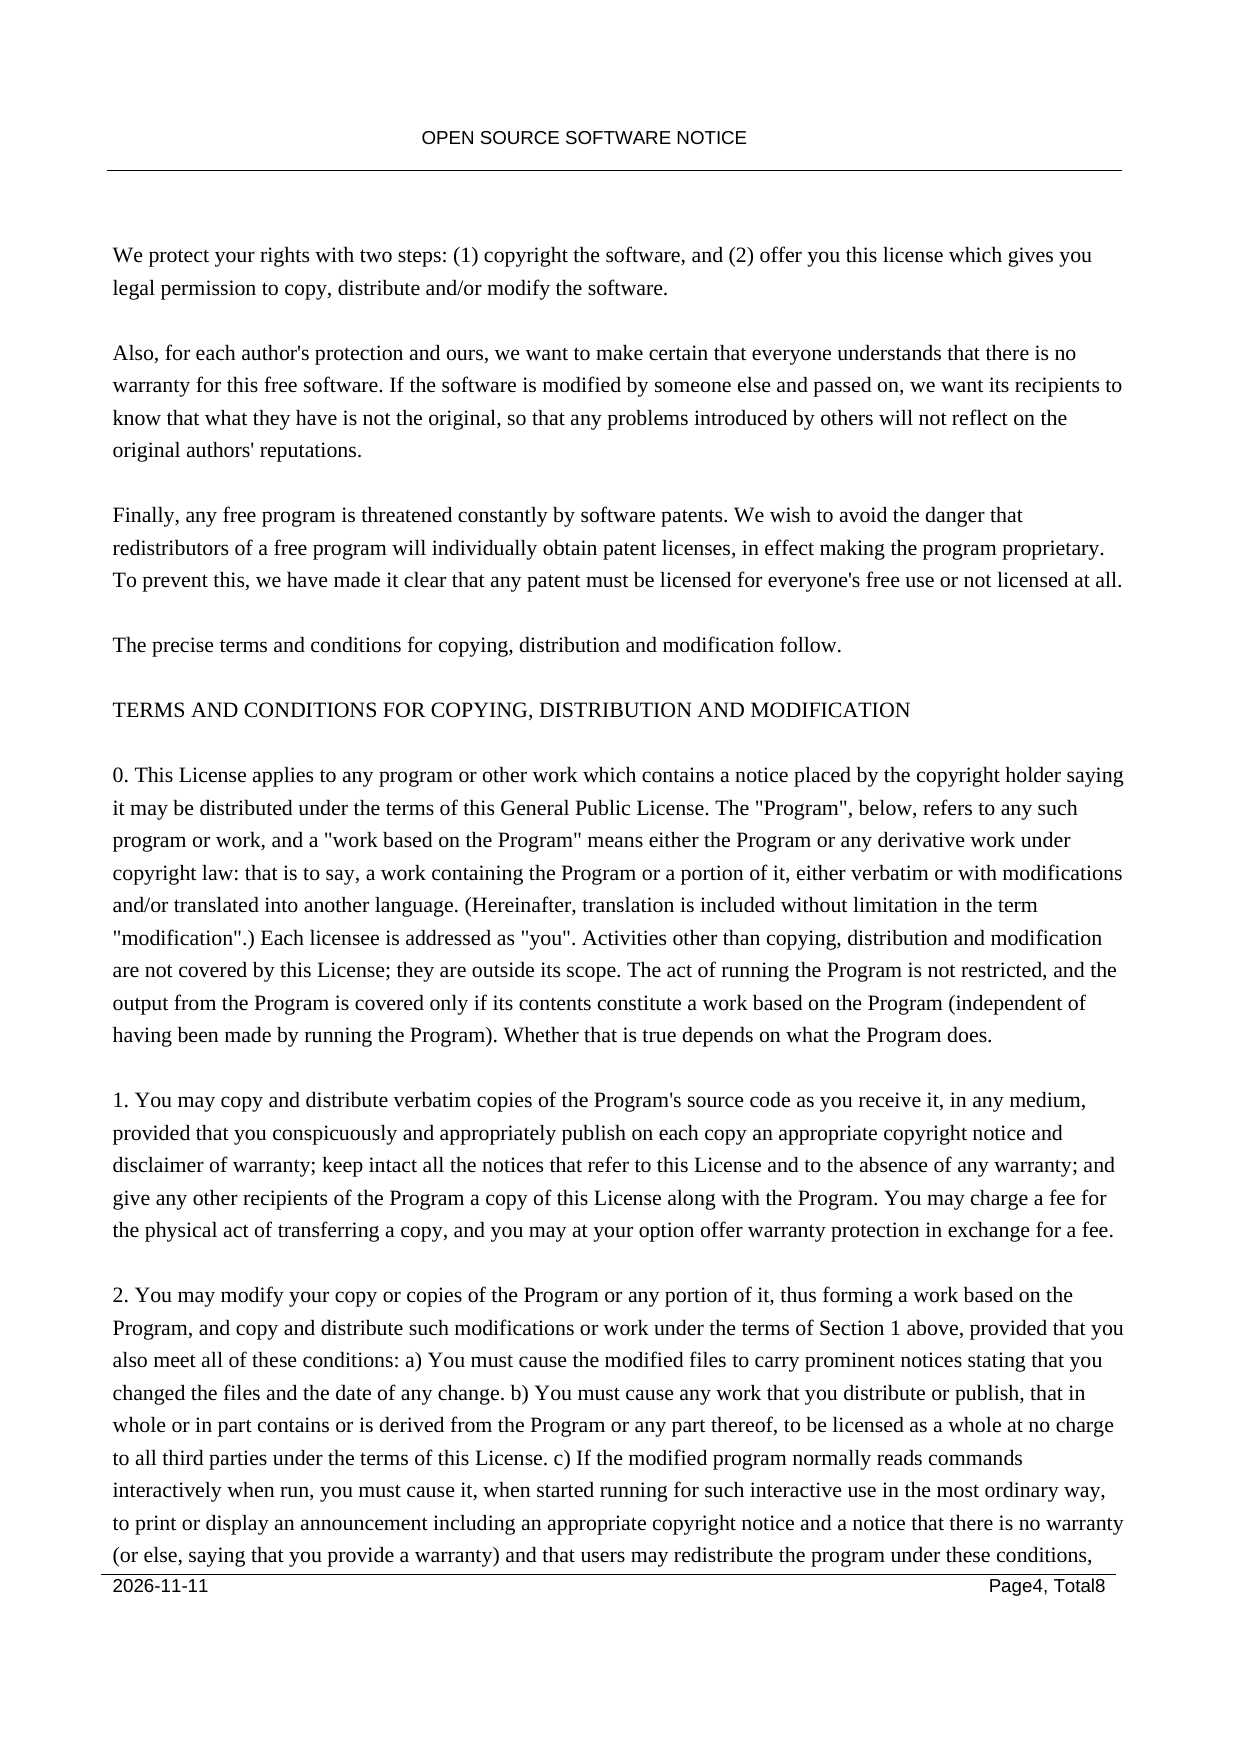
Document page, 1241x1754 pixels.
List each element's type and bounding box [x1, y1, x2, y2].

text [112, 206, 1128, 1571]
